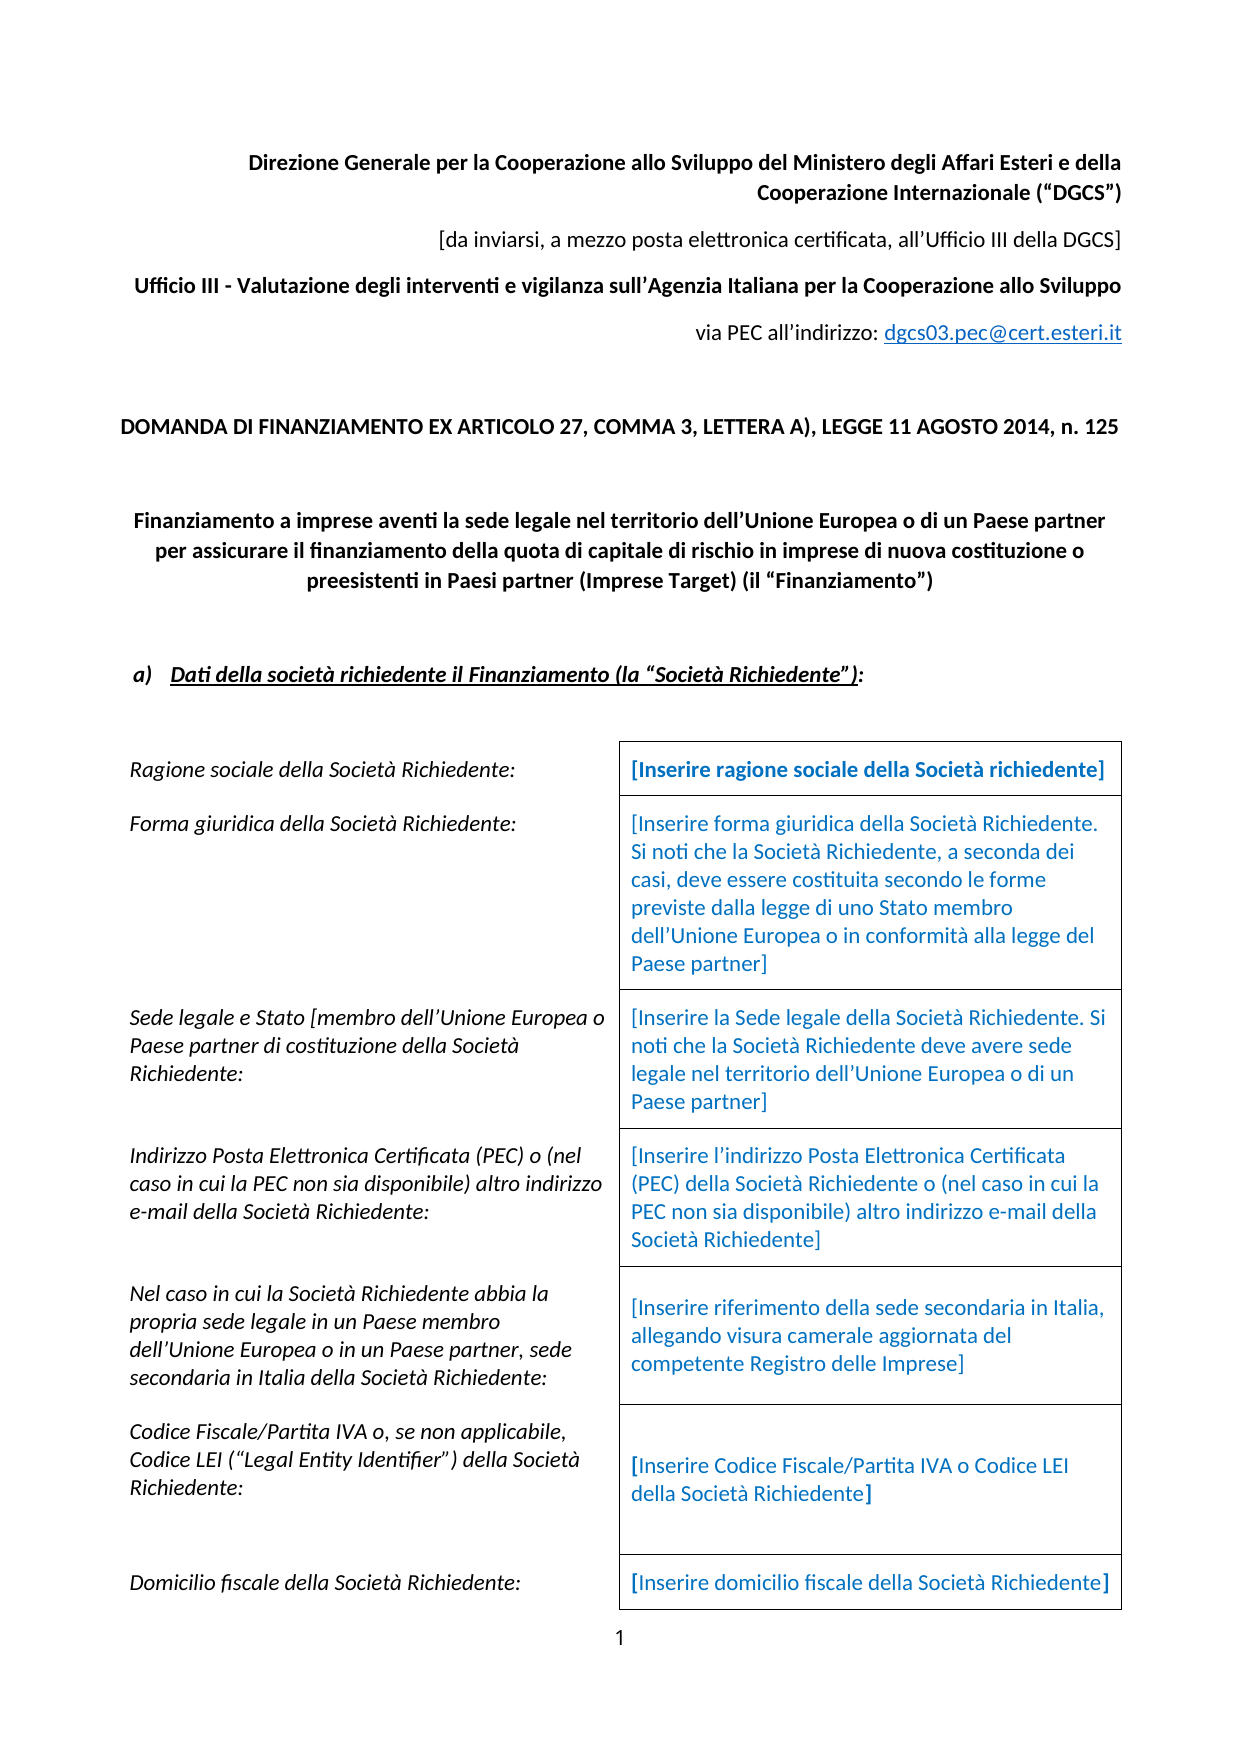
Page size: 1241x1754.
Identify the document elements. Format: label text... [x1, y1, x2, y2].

table_cell [Inserire l’indirizzo Posta Elettronica Certificata (PEC) della Società Richiedente o (nel caso in cui la PEC non sia disponibile) altro indirizzo e-mail della Società Richiedente] [620, 1129, 1121, 1266]
table_cell Codice Fiscale/Partita IVA o, se non applicabile, Codice LEI (“Legal Entity Identifier”) della Società Richiedente: [118, 1404, 619, 1554]
text via PEC all’indirizzo: dgcs03.pec@cert.esteri.it [118, 318, 1122, 346]
table_cell Nel caso in cui la Società Richiedente abbia la propria sede legale in un Paese membro dell’Unione Europea o in un Paese partner, sede secondaria in Italia della Società Richiedente: [118, 1266, 619, 1404]
table_cell Domicilio fiscale della Società Richiedente: [118, 1554, 619, 1608]
text Finanziamento a imprese aventi la sede legale nel territorio dell’Unione Europea o di un Paese partner per assicurare il finanziamento della quota di capitale di rischio in imprese di nuova costituzione o preesistenti in Paesi partner (Imprese Target) (il “Finanziamento”) [118, 506, 1122, 594]
text Direzione Generale per la Cooperazione allo Sviluppo del Ministero degli Affari Esteri e della Cooperazione Internazionale (“DGCS”) [118, 148, 1122, 206]
table_header Ragione sociale della Società Richiedente: [118, 741, 619, 795]
table_cell [Inserire domicilio fiscale della Società Richiedente] [620, 1555, 1121, 1608]
table_cell Forma giuridica della Società Richiedente: [118, 795, 619, 989]
table_cell [Inserire Codice Fiscale/Partita IVA o Codice LEI della Società Richiedente] [620, 1405, 1121, 1554]
table_header [Inserire ragione sociale della Società richiedente] [620, 742, 1121, 795]
table_cell Sede legale e Stato [membro dell’Unione Europea o Paese partner di costituzione della Società Richiedente: [118, 989, 619, 1127]
table_cell Indirizzo Posta Elettronica Certificata (PEC) o (nel caso in cui la PEC non sia disponibile) altro indirizzo e-mail della Società Richiedente: [118, 1128, 619, 1266]
text DOMANDA DI FINANZIAMENTO EX ARTICOLO 27, COMMA 3, LETTERA A), LEGGE 11 AGOSTO 2014, n. 125 [118, 412, 1122, 440]
text Ufficio III - Valutazione degli interventi e vigilanza sull’Agenzia Italiana per la Cooperazione allo Sviluppo [118, 272, 1122, 299]
text [da inviarsi, a mezzo posta elettronica certificata, all’Ufficio III della DGCS] [118, 225, 1122, 253]
table_cell [Inserire la Sede legale della Società Richiedente. Si noti che la Società Richiedente deve avere sede legale nel territorio dell’Unione Europea o di un Paese partner] [620, 990, 1121, 1127]
table_cell [Inserire forma giuridica della Società Richiedente. Si noti che la Società Richiedente, a seconda dei casi, deve essere costituita secondo le forme previste dalla legge di uno Stato membro dell’Unione Europea o in conformità alla legge del Paese partner] [620, 796, 1121, 989]
list Dati della società richiedente il Finanziamento (la “Società Richiedente”): [133, 660, 1122, 688]
table_cell [Inserire riferimento della sede secondaria in Italia, allegando visura camerale aggiornata del competente Registro delle Imprese] [620, 1267, 1121, 1404]
